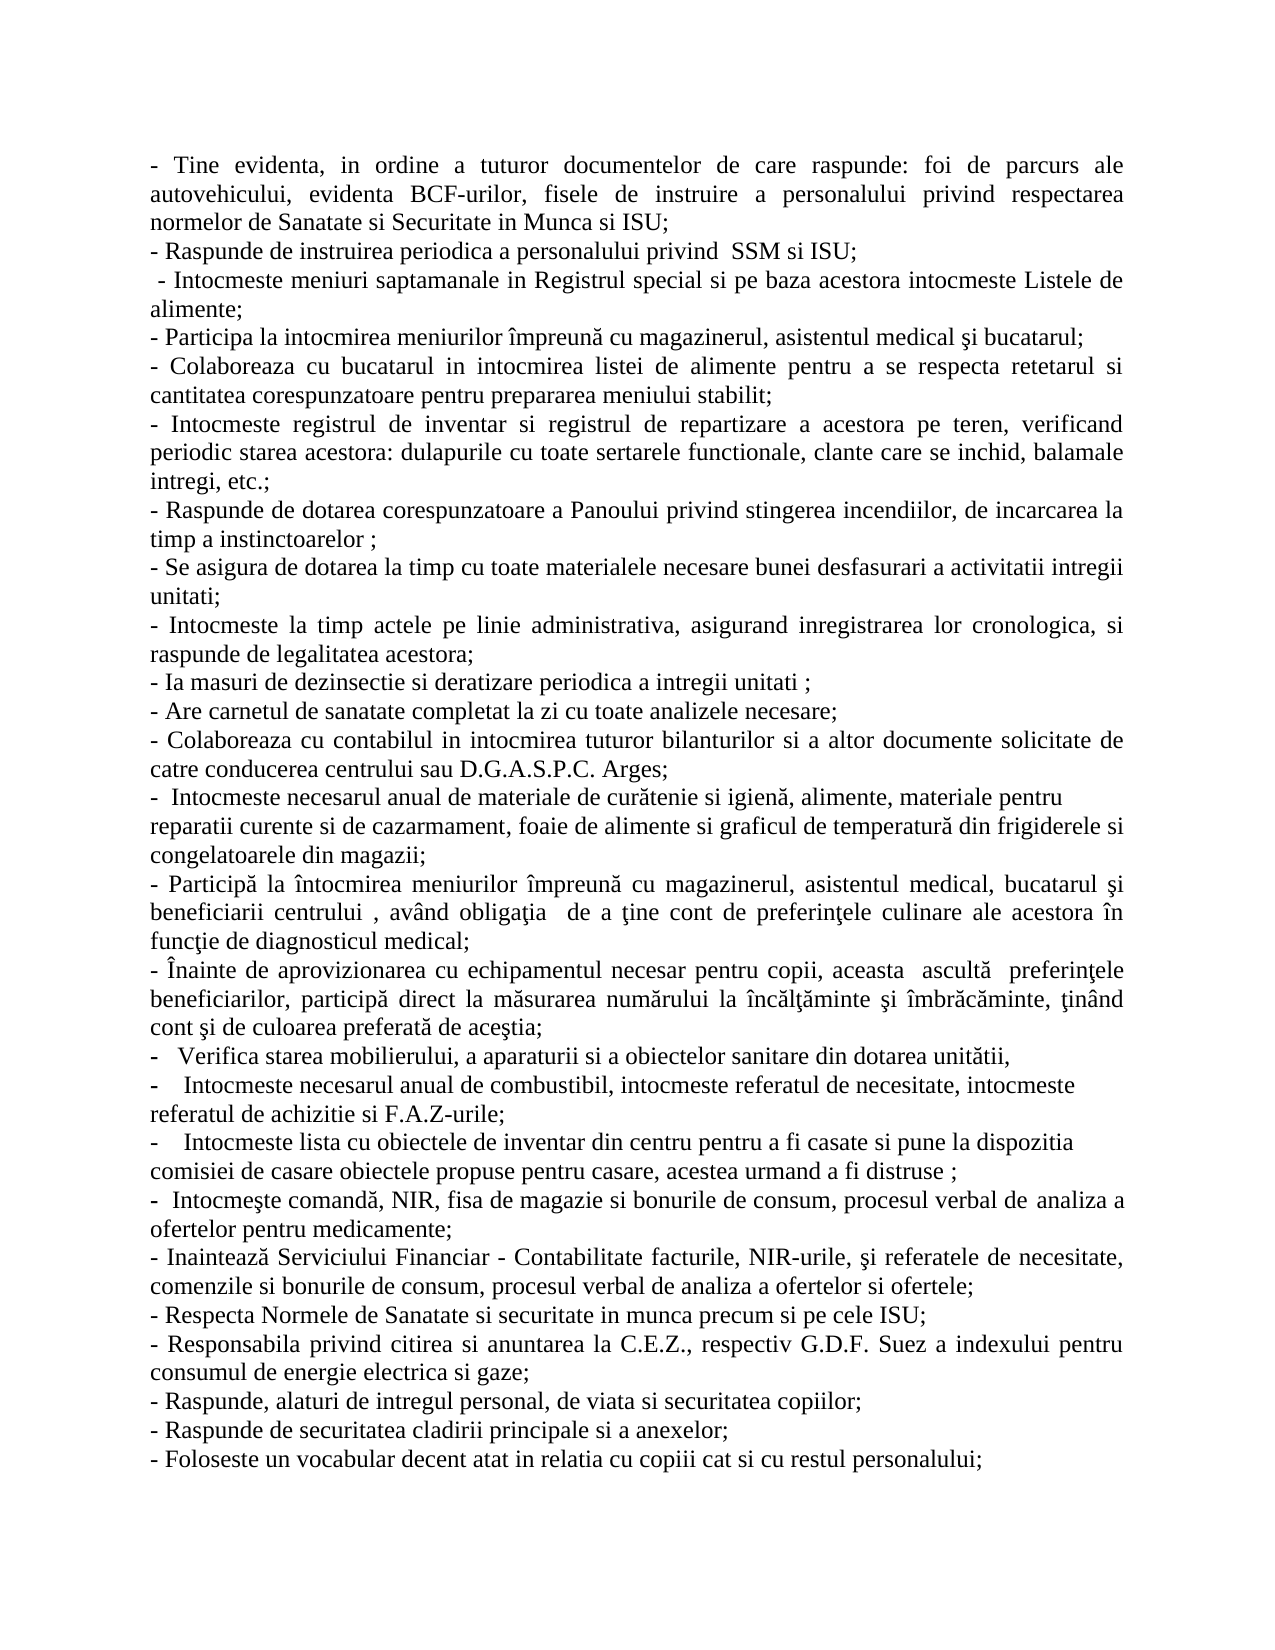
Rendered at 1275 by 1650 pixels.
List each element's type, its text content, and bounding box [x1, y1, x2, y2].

text - Inaintează Serviciului Financiar - Contabilitate facturile, NIR-urile, şi referatele de necesitate, comenzile si bonurile de consum, procesul verbal de analiza a ofertelor si ofertele; [150, 1242, 1125, 1300]
text - Raspunde de securitatea cladirii principale si a anexelor; [150, 1415, 1125, 1444]
text - Raspunde, alaturi de intregul personal, de viata si securitatea copiilor; [150, 1386, 1125, 1415]
text - Responsabila privind citirea si anuntarea .Z., respectiv G.D.F. Suez a indexului pentru consumul de energie electrica si gaze; [150, 1329, 1125, 1386]
text - Participa la intocmirea meniurilor împreună cu magazinerul, asistentul medical şi bucatarul; [150, 322, 1125, 351]
text referatul de achizitie si F.A.Z-urile; [150, 1099, 1125, 1127]
text - Tine evidenta, in ordine a tuturor documentelor de care raspunde: foi de parcurs ale autovehicului, evidenta BCF-urilor, fisele de instruire a personalului privind respectarea normelor de Sanatate si Securitate in Munca si ISU; [150, 150, 1125, 236]
text - Se asigura de dotarea la timp cu toate materialele necesare bunei desfasurari a activitatii intregii unitati; [150, 552, 1125, 610]
text - Intocmeste registrul de inventar si registrul de repartizare a acestora pe teren, verificand periodic starea acestora: dulapurile cu toate sertarele functionale, clante care se inchid, balamale intregi, etc.; [150, 409, 1125, 495]
text - Respecta Normele de Sanatate si securitate in munca precum si pe cele ISU; [150, 1300, 1125, 1329]
text - Raspunde de dotarea corespunzatoare a Panoului privind stingerea incendiilor, de incarcarea la timp a instinctoarelor ; [150, 495, 1125, 552]
text - Foloseste un vocabular decent atat in relatia cu copiii cat si cu restul personalului; [150, 1444, 1125, 1472]
text - Colaboreaza cu contabilul in intocmirea tuturor bilanturilor si a altor documente solicitate de catre conducerea centrului sau D.G.A.S.P.C. Arges; [150, 725, 1125, 782]
text - Ia masuri de dezinsectie si deratizare periodica a intregii unitati ; [150, 667, 1125, 696]
text - Are carnetul de sanatate completat la zi cu toate analizele necesare; [150, 696, 1125, 725]
text - Intocmeste necesarul anual de combustibil, intocmeste referatul de necesitate, intocmeste [150, 1070, 1125, 1099]
text - Înainte de aprovizionarea cu echipamentul necesar pentru copii, aceasta ascultă preferinţele beneficiarilor, participă direct la măsurarea numărului la încălţăminte şi îmbrăcăminte, ţinând cont şi de culoarea preferată de aceştia; [150, 955, 1125, 1041]
text - Raspunde de instruirea periodica a personalului privind SSM si ISU; [150, 236, 1125, 265]
text - Participă la întocmirea meniurilor împreună cu magazinerul, asistentul medical, bucatarul şi beneficiarii centrului , având obligaţia de a ţine cont de preferinţele culinare ale acestora în funcţie de diagnosticul medical; [150, 869, 1125, 955]
text reparatii curente si de cazarmament, foaie de alimente si graficul de temperatură din frigiderele si congelatoarele din magazii; [150, 811, 1125, 869]
text - Verifica starea mobilierului, a aparaturii si a obiectelor sanitare din dotarea unitătii, [150, 1041, 1125, 1070]
text - Intocmeşte comandă, NIR, fisa de magazie si bonurile de consum, procesul verbal de analiza a ofertelor pentru medicamente; [150, 1185, 1125, 1242]
text - Intocmeste necesarul anual de materiale de curătenie si igienă, alimente, materiale pentru [150, 782, 1125, 811]
text - Intocmeste lista cu obiectele de inventar din centru pentru a fi casate si pune la dispozitia [150, 1127, 1125, 1156]
text - Colaboreaza cu bucatarul in intocmirea listei de alimente pentru a se respecta retetarul si cantitatea corespunzatoare pentru prepararea meniului stabilit; [150, 351, 1125, 409]
text comisiei de casare obiectele propuse pentru casare, acestea urmand a fi distruse ; [150, 1156, 1125, 1185]
text - Intocmeste la timp actele pe linie administrativa, asigurand inregistrarea lor cronologica, si raspunde de legalitatea acestora; [150, 610, 1125, 667]
text - Intocmeste meniuri saptamanale in Registrul special si pe baza acestora intocmeste Listele de alimente; [150, 265, 1125, 322]
